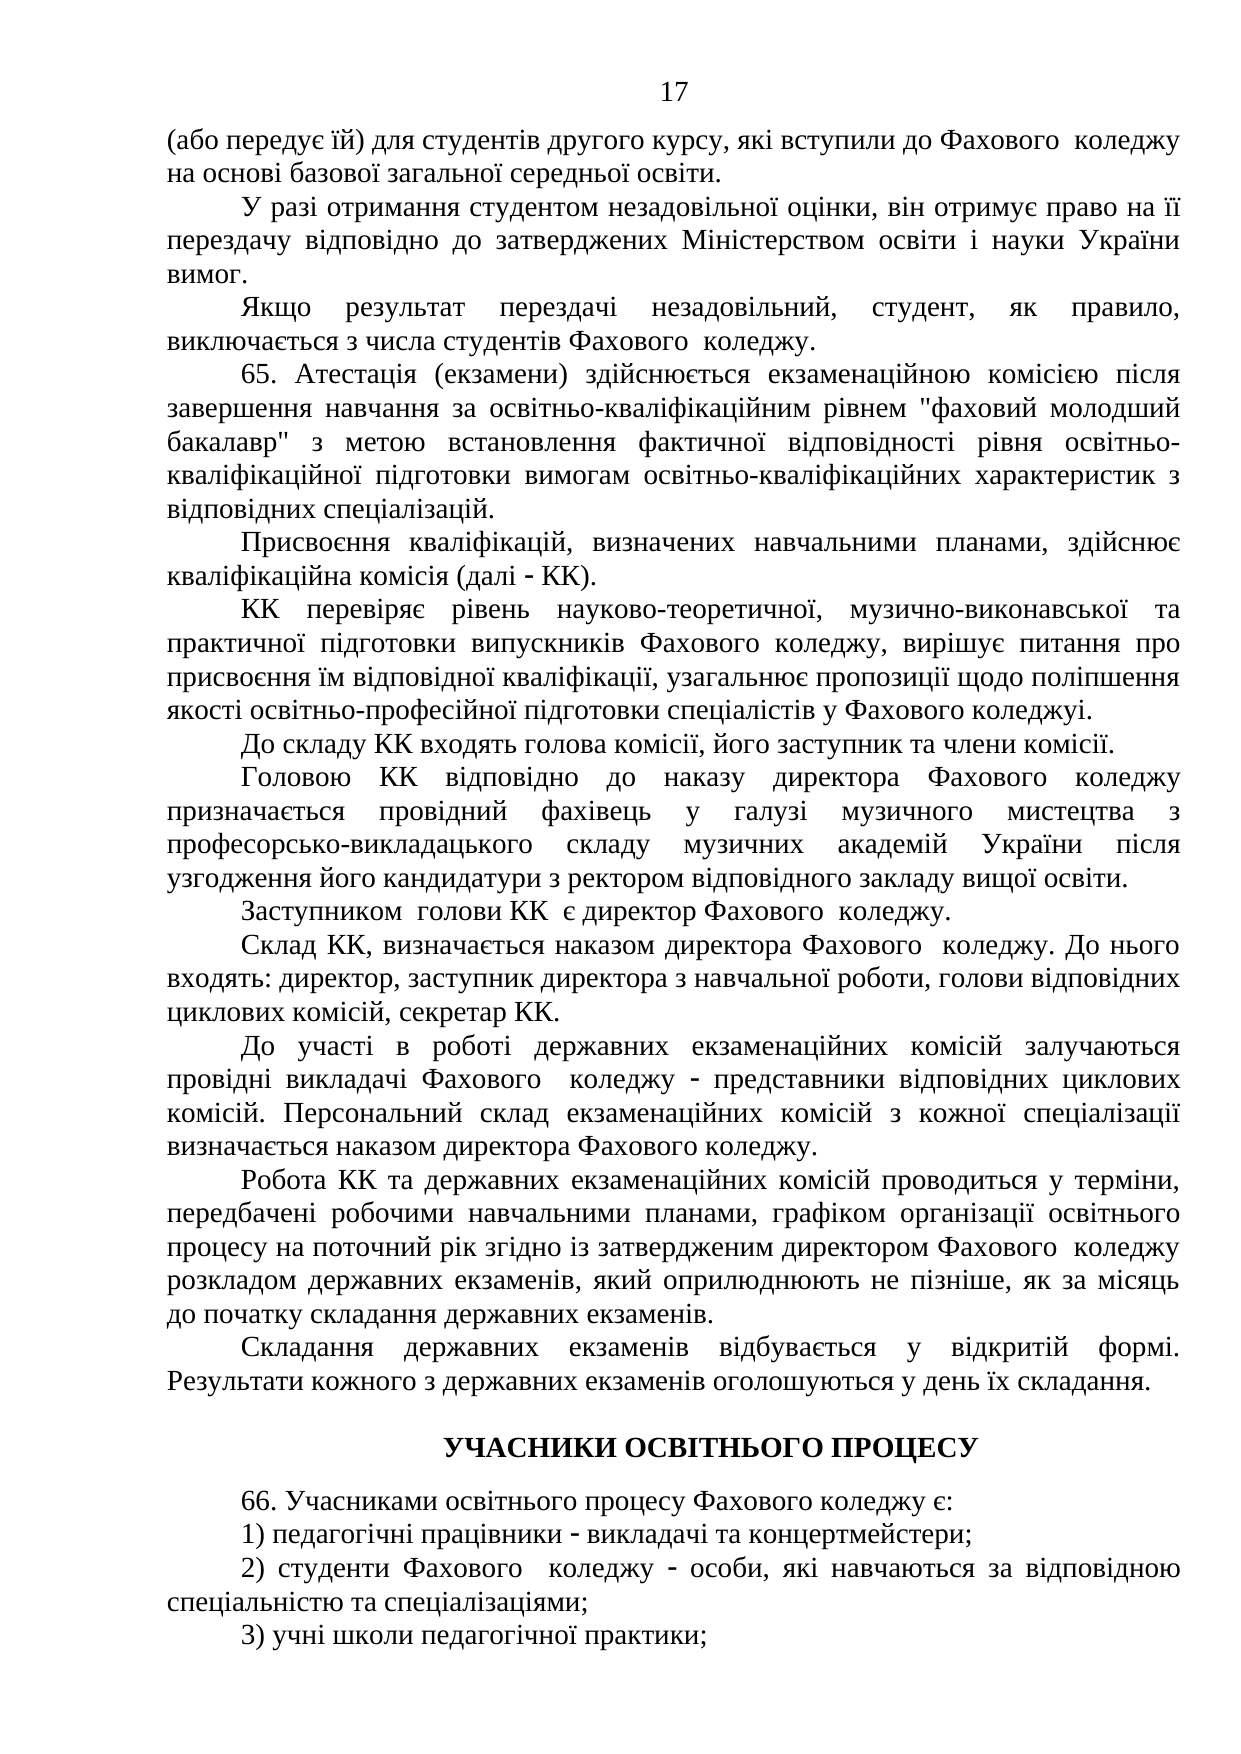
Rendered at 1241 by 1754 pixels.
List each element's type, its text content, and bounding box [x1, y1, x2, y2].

text У разі отримання студентом незадовільної оцінки, він отримує право на її перездачу відповідно до затверджених Міністерством освіти і науки України вимог. [167, 189, 1181, 289]
text Якщо результат перездачі незадовільний, студент, як правило, виключається з числа студентів Фахового коледжу. [167, 289, 1181, 357]
text Складання державних екзаменів відбувається у відкритій формі. Результати кожного з державних екзаменів оголошуються у день їх складання. [167, 1329, 1181, 1397]
text 3) учні школи педагогічної практики; [167, 1617, 1181, 1651]
text 66. Учасниками освітнього процесу Фахового коледжу є: [167, 1483, 1181, 1516]
text Склад КК, визначається наказом директора Фахового коледжу. До нього входять: директор, заступник директора з навчальної роботи, голови відповідних циклових комісій, секретар КК. [167, 927, 1181, 1028]
text Присвоєння кваліфікацій, визначених навчальними планами, здійснює кваліфікаційна комісія (далі КК). [167, 524, 1181, 592]
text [167, 122, 1181, 189]
text Робота КК та державних екзаменаційних комісій проводиться у терміни, передбачені робочими навчальними планами, графіком організації освітнього процесу на поточний рік згідно із затвердженим директором Фахового коледжу розкладом державних екзаменів, який оприлюднюють не пізніше, як за місяць до початку складання державних екзаменів. [167, 1162, 1181, 1329]
text 2) студенти Фахового коледжу особи, які навчаються за відповідною спеціальністю та спеціалізаціями; [167, 1550, 1181, 1617]
text КК перевіряє рівень науково-теоретичної, музично-виконавської та практичної підготовки випускників Фахового коледжу, вирішує питання про присвоєння їм відповідної кваліфікації, узагальнює пропозиції щодо поліпшення якості освітньо-професійної підготовки спеціалістів у Фахового коледжуі. [167, 592, 1181, 726]
text Заступником голови КК є директор Фахового коледжу. [167, 893, 1181, 927]
text УЧАСНИКИ ОСВІТНЬОГО ПРОЦЕСУ [167, 1430, 1181, 1464]
text Головою КК відповідно до наказу директора Фахового коледжу призначається провідний фахівець у галузі музичного мистецтва з професорсько-викладацького складу музичних академій України після узгодження його кандидатури з ректором відповідного закладу вищої освіти. [167, 759, 1181, 893]
text 1) педагогічні працівники викладачі та концертмейстери; [167, 1516, 1181, 1550]
text 65. Атестація (екзамени) здійснюється екзаменаційною комісією після завершення навчання за освітньо-кваліфікаційним рівнем "фаховий молодший бакалавр" з метою встановлення фактичної відповідності рівня освітньо-кваліфікаційної підготовки вимогам освітньо-кваліфікаційних характеристик з відповідних спеціалізацій. [167, 357, 1181, 524]
text До участі в роботі державних екзаменаційних комісій залучаються провідні викладачі Фахового коледжу представники відповідних циклових комісій. Персональний склад екзаменаційних комісій з кожної спеціалізації визначається наказом директора Фахового коледжу. [167, 1028, 1181, 1162]
text До складу КК входять голова комісії, його заступник та члени комісії. [167, 726, 1181, 759]
